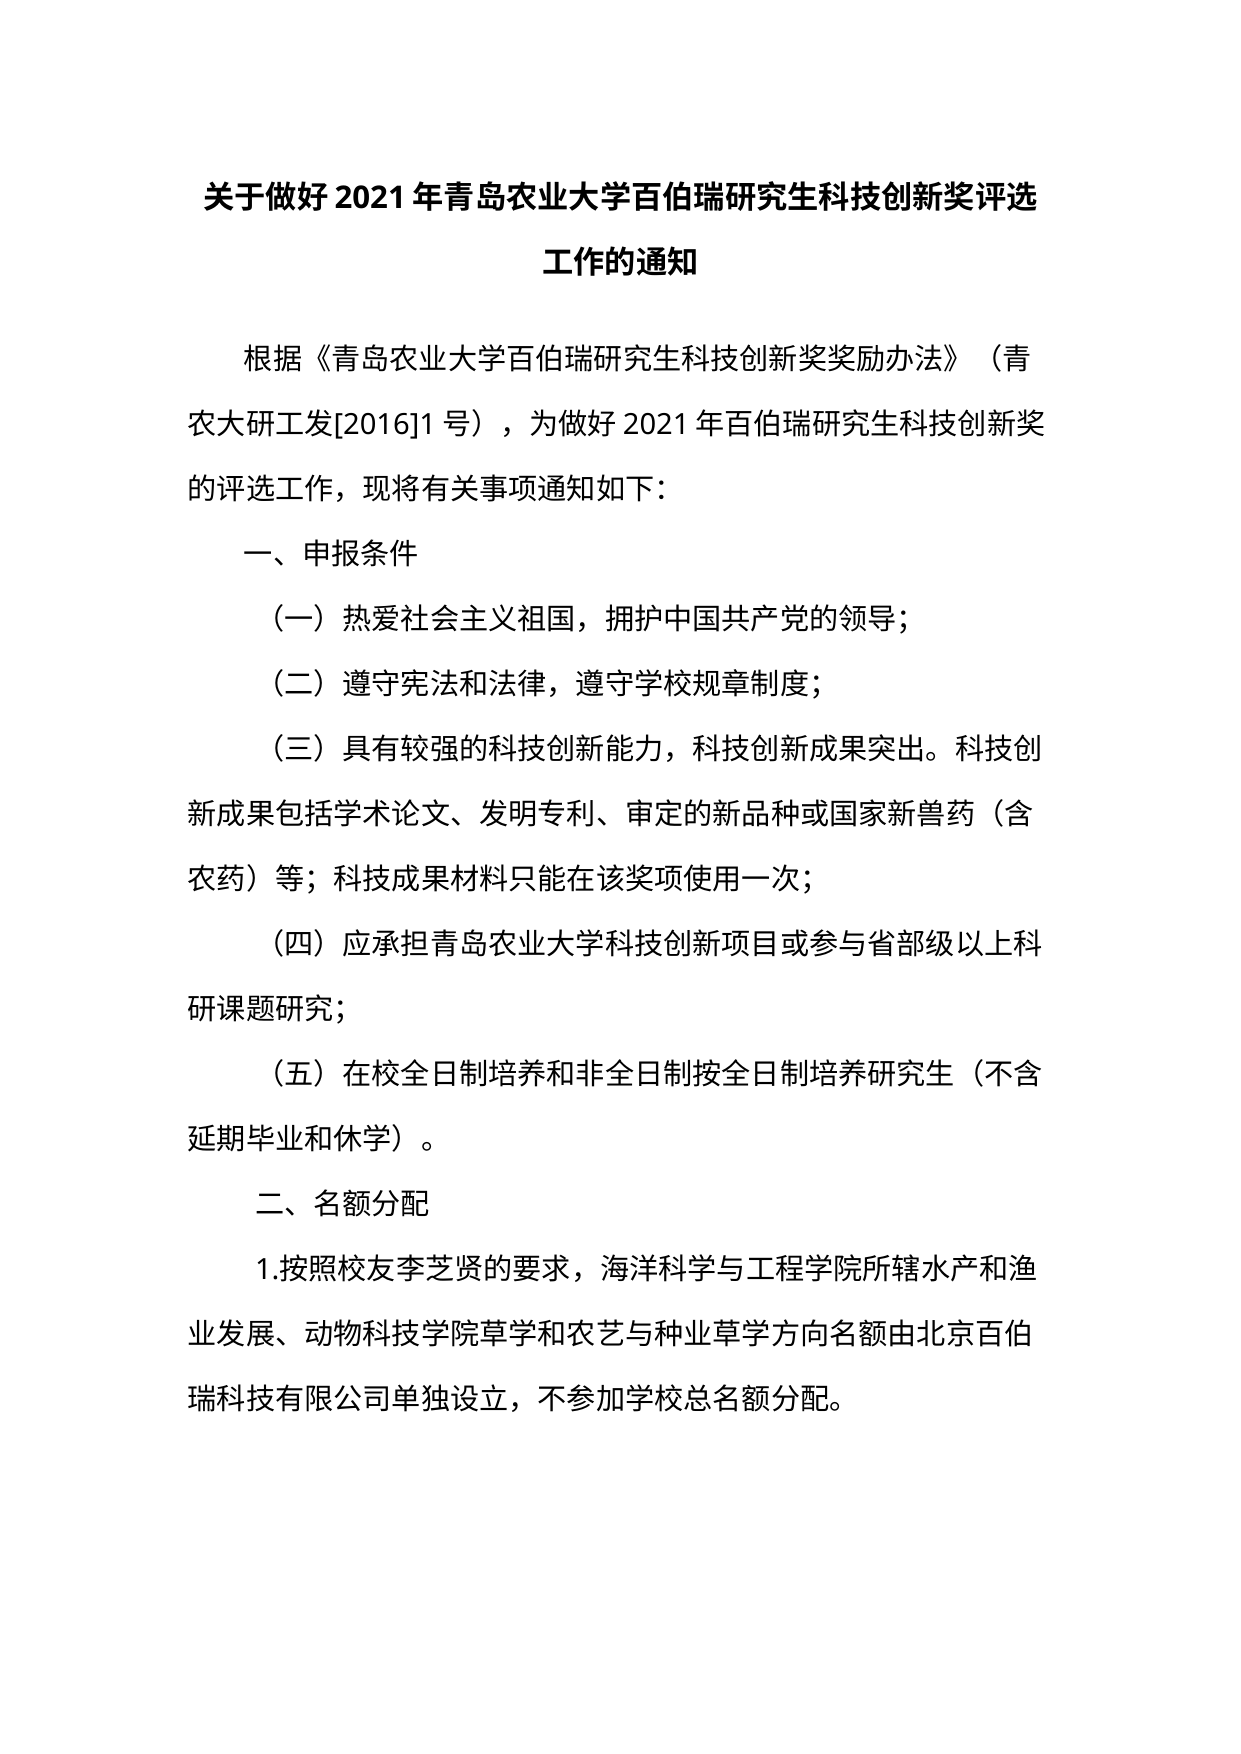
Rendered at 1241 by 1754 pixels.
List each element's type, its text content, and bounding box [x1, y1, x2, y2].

text （一）热爱社会主义祖国，拥护中国共产党的领导； [187, 584, 1053, 649]
text 二、名额分配 [187, 1169, 1053, 1234]
text 一、申报条件 [187, 519, 1053, 584]
text （五）在校全日制培养和非全日制按全日制培养研究生（不含延期毕业和休学）。 [187, 1039, 1053, 1169]
text 根据《青岛农业大学百伯瑞研究生科技创新奖奖励办法》（青农大研工发[2016]1号），为做好2021年百伯瑞研究生科技创新奖的评选工作，现将有关事项通知如下： [187, 324, 1053, 519]
text 1.按照校友李芝贤的要求，海洋科学与工程学院所辖水产和渔业发展、动物科技学院草学和农艺与种业草学方向名额由北京百伯瑞科技有限公司单独设立，不参加学校总名额分配。 [187, 1234, 1053, 1429]
subtitle 关于做好2021年青岛农业大学百伯瑞研究生科技创新奖评选工作的通知 [187, 162, 1053, 292]
text （二）遵守宪法和法律，遵守学校规章制度； [187, 649, 1053, 714]
text （四）应承担青岛农业大学科技创新项目或参与省部级以上科研课题研究； [187, 909, 1053, 1039]
text （三）具有较强的科技创新能力，科技创新成果突出。科技创新成果包括学术论文、发明专利、审定的新品种或国家新兽药（含农药）等；科技成果材料只能在该奖项使用一次； [187, 714, 1053, 909]
